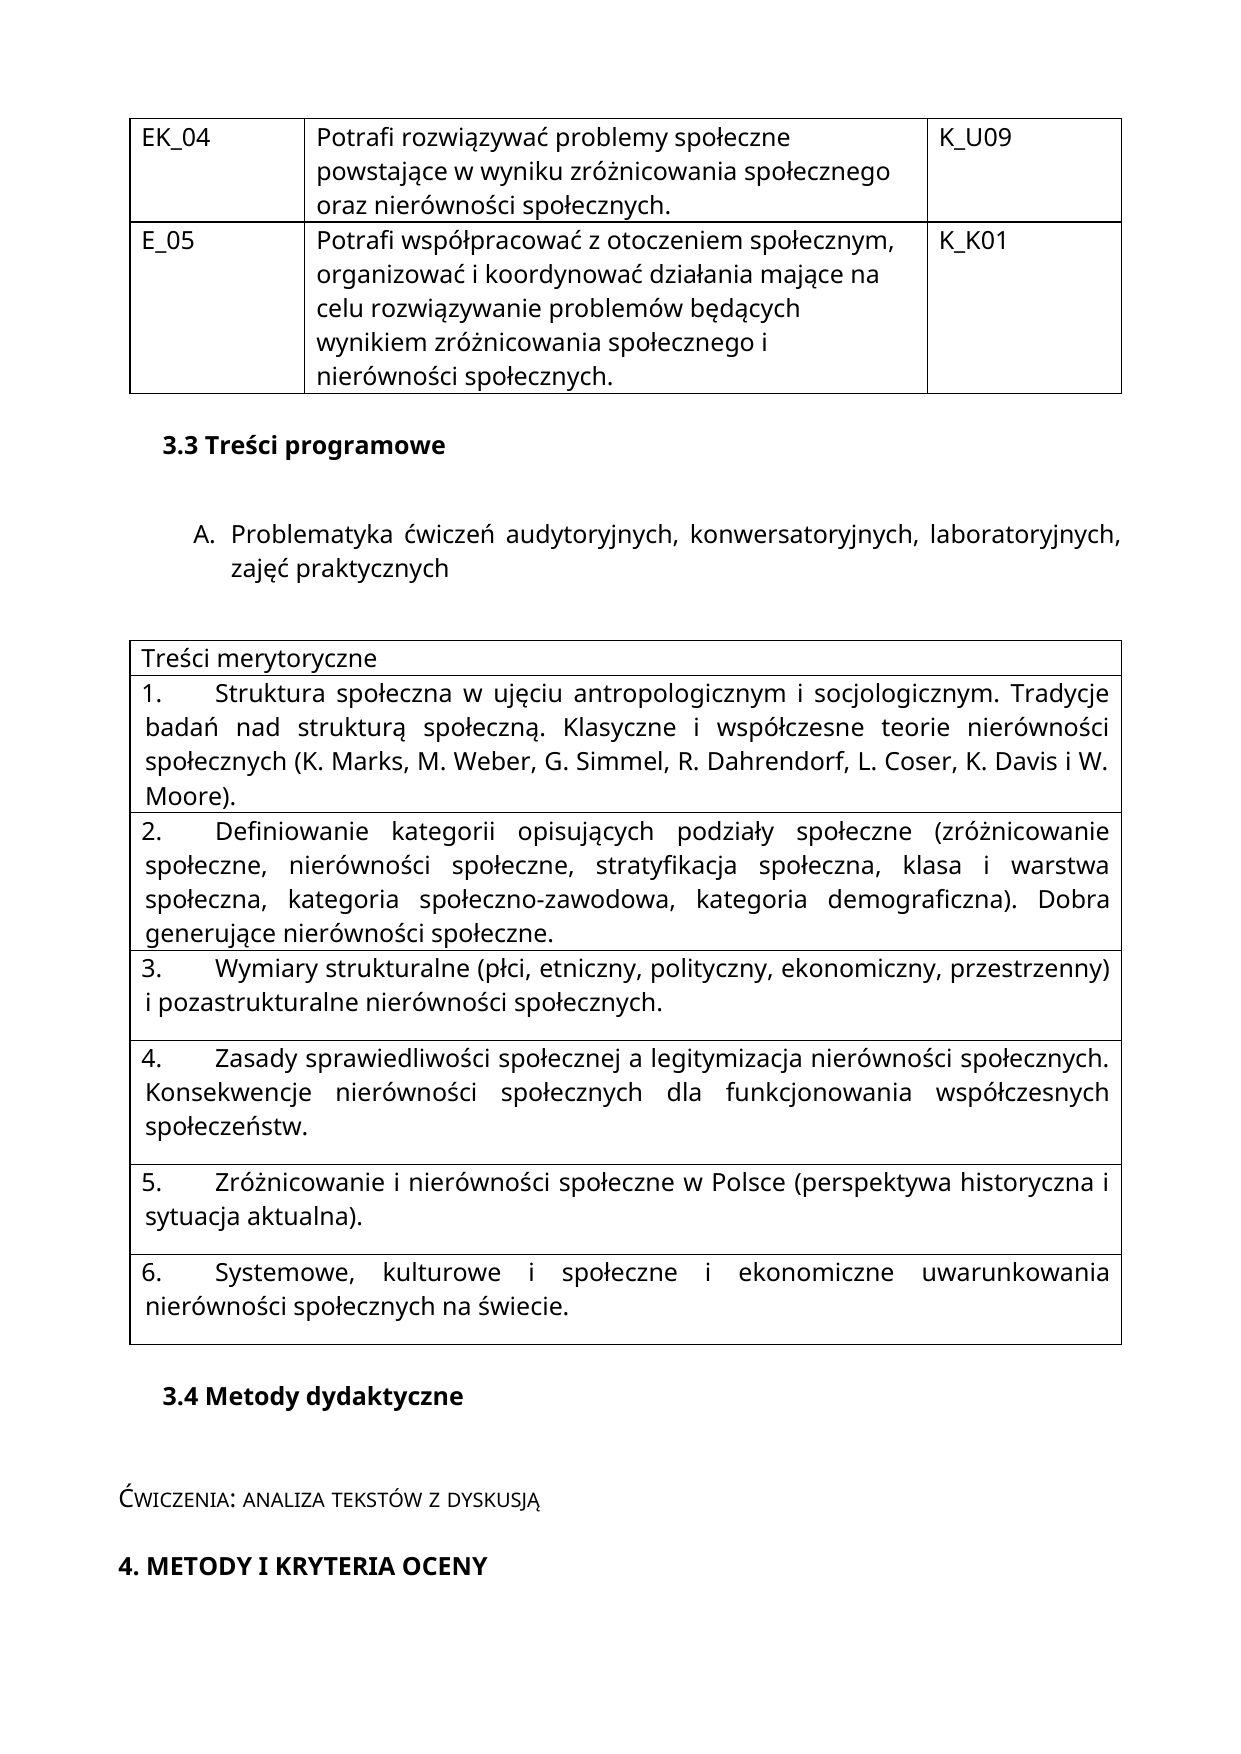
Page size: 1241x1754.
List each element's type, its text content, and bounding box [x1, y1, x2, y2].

table_cell Definiowanie kategorii opisujących podziały społeczne (zróżnicowanie społeczne, nierówności społeczne, stratyfikacja społeczna, klasa i warstwa społeczna, kategoria społeczno-zawodowa, kategoria demograficzna). Dobra generujące nierówności społeczne. [131, 813, 1121, 949]
list 3.3 Treści programowe [162, 428, 1122, 462]
list Problematyka ćwiczeń audytoryjnych, konwersatoryjnych, laboratoryjnych, zajęć praktycznych [193, 517, 1122, 585]
table_cell E_05 [131, 223, 304, 393]
table_header Treści merytoryczne [131, 641, 1121, 675]
table_cell K_K01 [928, 223, 1121, 393]
table_cell Struktura społeczna w ujęciu antropologicznym i socjologicznym. Tradycje badań nad strukturą społeczną. Klasyczne i współczesne teorie nierówności społecznych (K. Marks, M. Weber, G. Simmel, R. Dahrendorf, L. Coser, K. Davis i W. Moore). [131, 676, 1121, 812]
table_cell Potrafi rozwiązywać problemy społeczne powstające w wyniku zróżnicowania społecznego oraz nierówności społecznych. [305, 119, 927, 221]
table_cell K_U09 [928, 119, 1121, 221]
table_cell Wymiary strukturalne (płci, etniczny, polityczny, ekonomiczny, przestrzenny) i pozastrukturalne nierówności społecznych. [131, 951, 1121, 1039]
table_cell Potrafi współpracować z otoczeniem społecznym, organizować i koordynować działania mające na celu rozwiązywanie problemów będących wynikiem zróżnicowania społecznego i nierówności społecznych. [305, 223, 927, 393]
text Ćwiczenia: analiza tekstów z dyskusją [118, 1481, 1122, 1515]
table_cell EK_04 [131, 119, 304, 221]
table_cell Systemowe, kulturowe i społeczne i ekonomiczne uwarunkowania nierówności społecznych na świecie. [131, 1255, 1121, 1343]
table_cell Zróżnicowanie i nierówności społeczne w Polsce (perspektywa historyczna i sytuacja aktualna). [131, 1165, 1121, 1253]
table_cell Zasady sprawiedliwości społecznej a legitymizacja nierówności społecznych. Konsekwencje nierówności społecznych dla funkcjonowania współczesnych społeczeństw. [131, 1041, 1121, 1163]
text 3.4 Metody dydaktyczne [162, 1379, 1122, 1413]
text 4. METODY I KRYTERIA OCENY [118, 1549, 1122, 1583]
